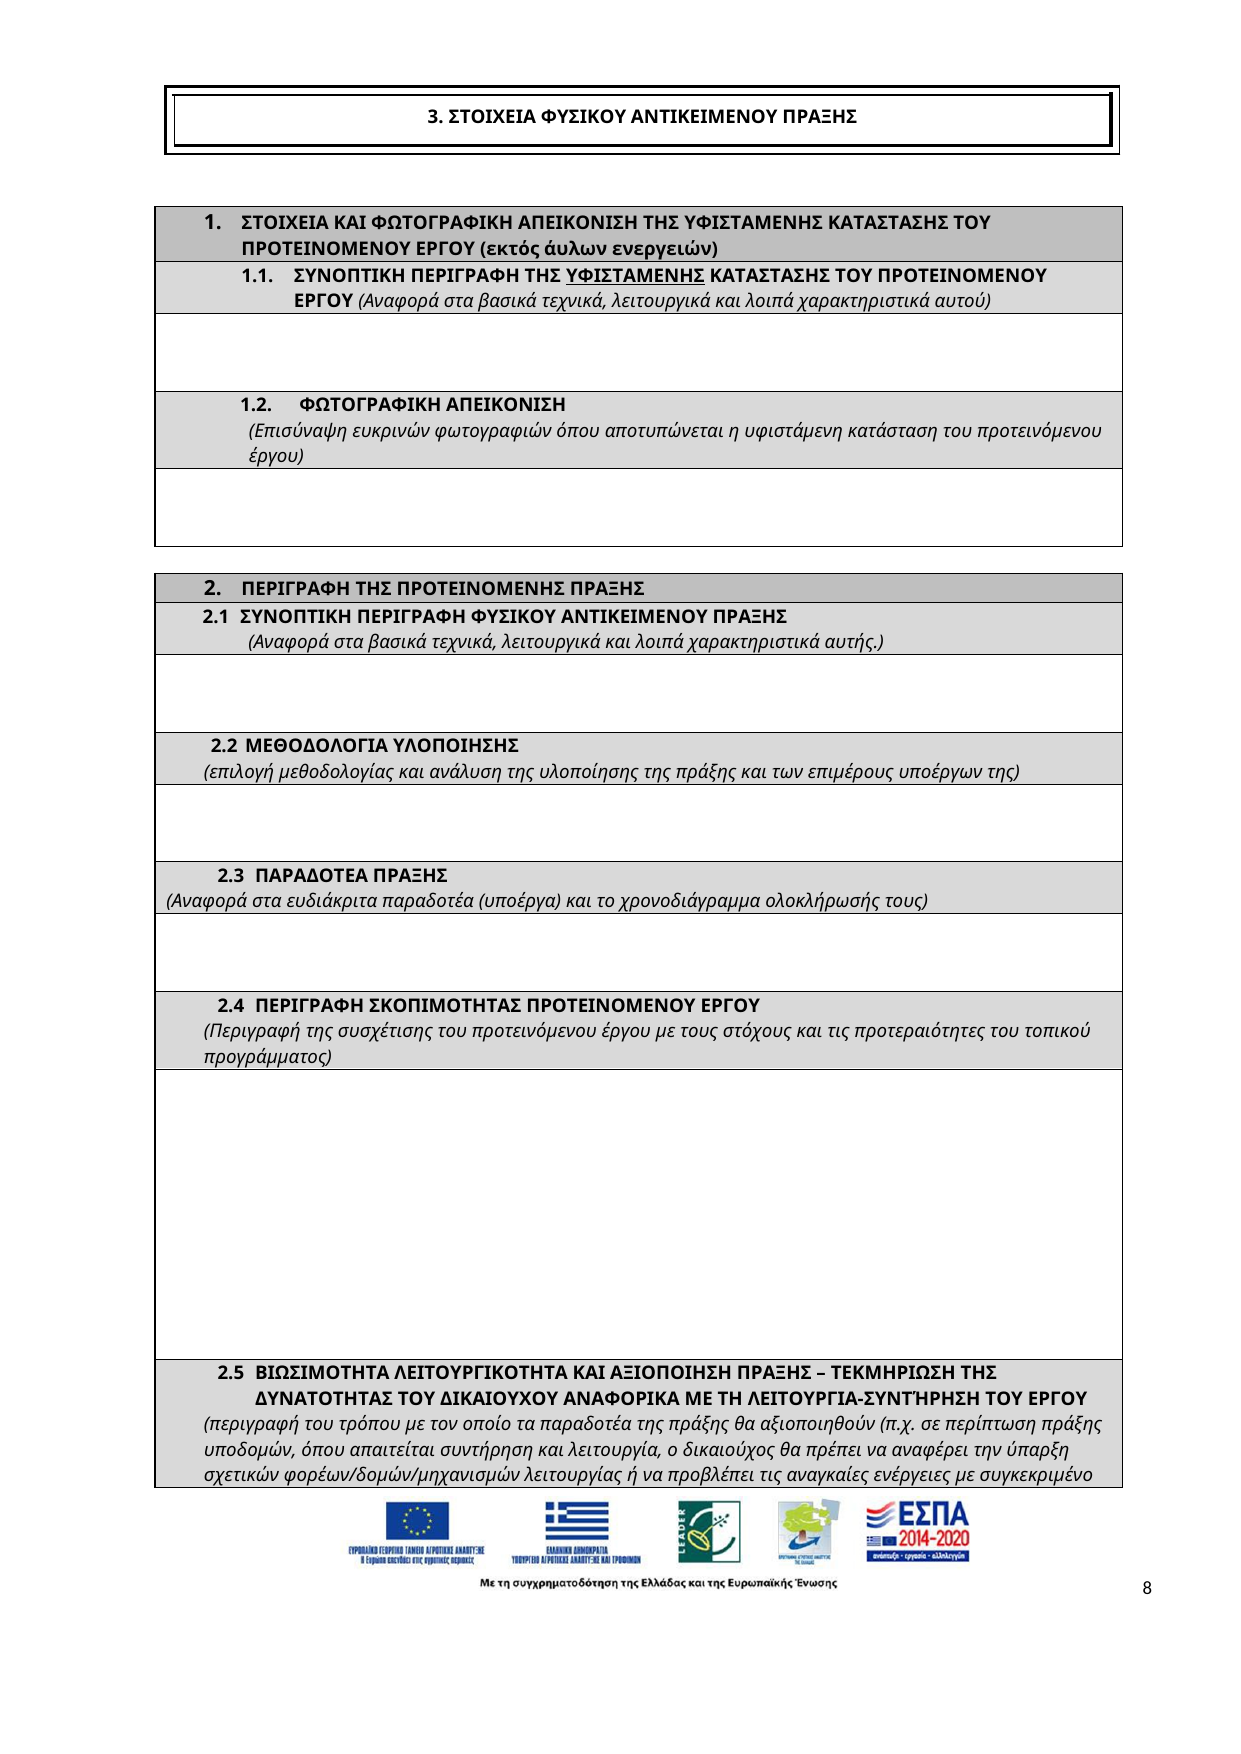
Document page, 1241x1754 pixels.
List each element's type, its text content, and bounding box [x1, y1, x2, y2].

table_cell [156, 655, 1122, 732]
table_cell [156, 914, 1122, 991]
table_cell ΦΩΤΟΓΡΑΦΙΚΗ ΑΠΕΙΚΟΝΙΣΗ (Επισύναψη ευκρινών φωτογραφιών όπου αποτυπώνεται η υφιστάμενη κατάσταση του προτεινόμενου έργου) [156, 392, 1122, 468]
table_cell ΠΑΡΑΔΟΤΕΑ ΠΡΑΞΗΣ (Αναφορά στα ευδιάκριτα παραδοτέα (υποέργα) και το χρονοδιάγραμμα ολοκλήρωσής τους) [156, 862, 1122, 913]
table_header ΣΤΟΙΧΕΙΑ ΚΑΙ ΦΩΤΟΓΡΑΦΙΚΗ ΑΠΕΙΚΟΝΙΣΗ ΤΗΣ ΥΦΙΣΤΑΜΕΝΗΣ ΚΑΤΑΣΤΑΣΗΣ ΤΟΥ ΠΡΟΤΕΙΝΟΜΕΝΟΥ ΕΡΓΟΥ (εκτός άυλων ενεργειών) [156, 207, 1122, 261]
table_cell ΠΕΡΙΓΡΑΦΗ ΣΚΟΠΙΜΟΤΗΤΑΣ ΠΡΟΤΕΙΝΟΜΕΝΟΥ ΕΡΓΟΥ (Περιγραφή της συσχέτισης του προτεινόμενου έργου με τους στόχους και τις προτεραιότητες του τοπικού προγράμματος) [156, 992, 1122, 1068]
text 3. ΣΤΟΙΧΕΙΑ ΦΥΣΙΚΟΥ ΑΝΤΙΚΕΙΜΕΝΟΥ ΠΡΑΞΗΣ [167, 88, 1119, 153]
table_header ΠΕΡΙΓΡΑΦΗ ΤΗΣ ΠΡΟΤΕΙΝΟΜΕΝΗΣ ΠΡΑΞΗΣ [156, 574, 1122, 602]
table_cell [156, 1070, 1122, 1358]
table_cell ΣΥΝΟΠΤΙΚΗ ΠΕΡΙΓΡΑΦΗ ΤΗΣ ΥΦΙΣΤΑΜΕΝΗΣ ΚΑΤΑΣΤΑΣΗΣ ΤΟΥ ΠΡΟΤΕΙΝΟΜΕΝΟΥ ΕΡΓΟΥ (Αναφορά στα βασικά τεχνικά, λειτουργικά και λοιπά χαρακτηριστικά αυτού) [156, 262, 1122, 313]
table_cell [156, 314, 1122, 391]
picture [339, 1496, 973, 1595]
table_cell ΣΥΝΟΠΤΙΚΗ ΠΕΡΙΓΡΑΦΗ ΦΥΣΙΚΟΥ ΑΝΤΙΚΕΙΜΕΝΟΥ ΠΡΑΞΗΣ (Αναφορά στα βασικά τεχνικά, λειτουργικά και λοιπά χαρακτηριστικά αυτής.) [156, 603, 1122, 654]
table_cell ΜΕΘΟΔΟΛΟΓΙΑ ΥΛΟΠΟΙΗΣΗΣ (επιλογή μεθοδολογίας και ανάλυση της υλοποίησης της πράξης και των επιμέρους υποέργων της) [156, 733, 1122, 784]
table_cell [156, 785, 1122, 861]
table_cell [156, 469, 1122, 546]
